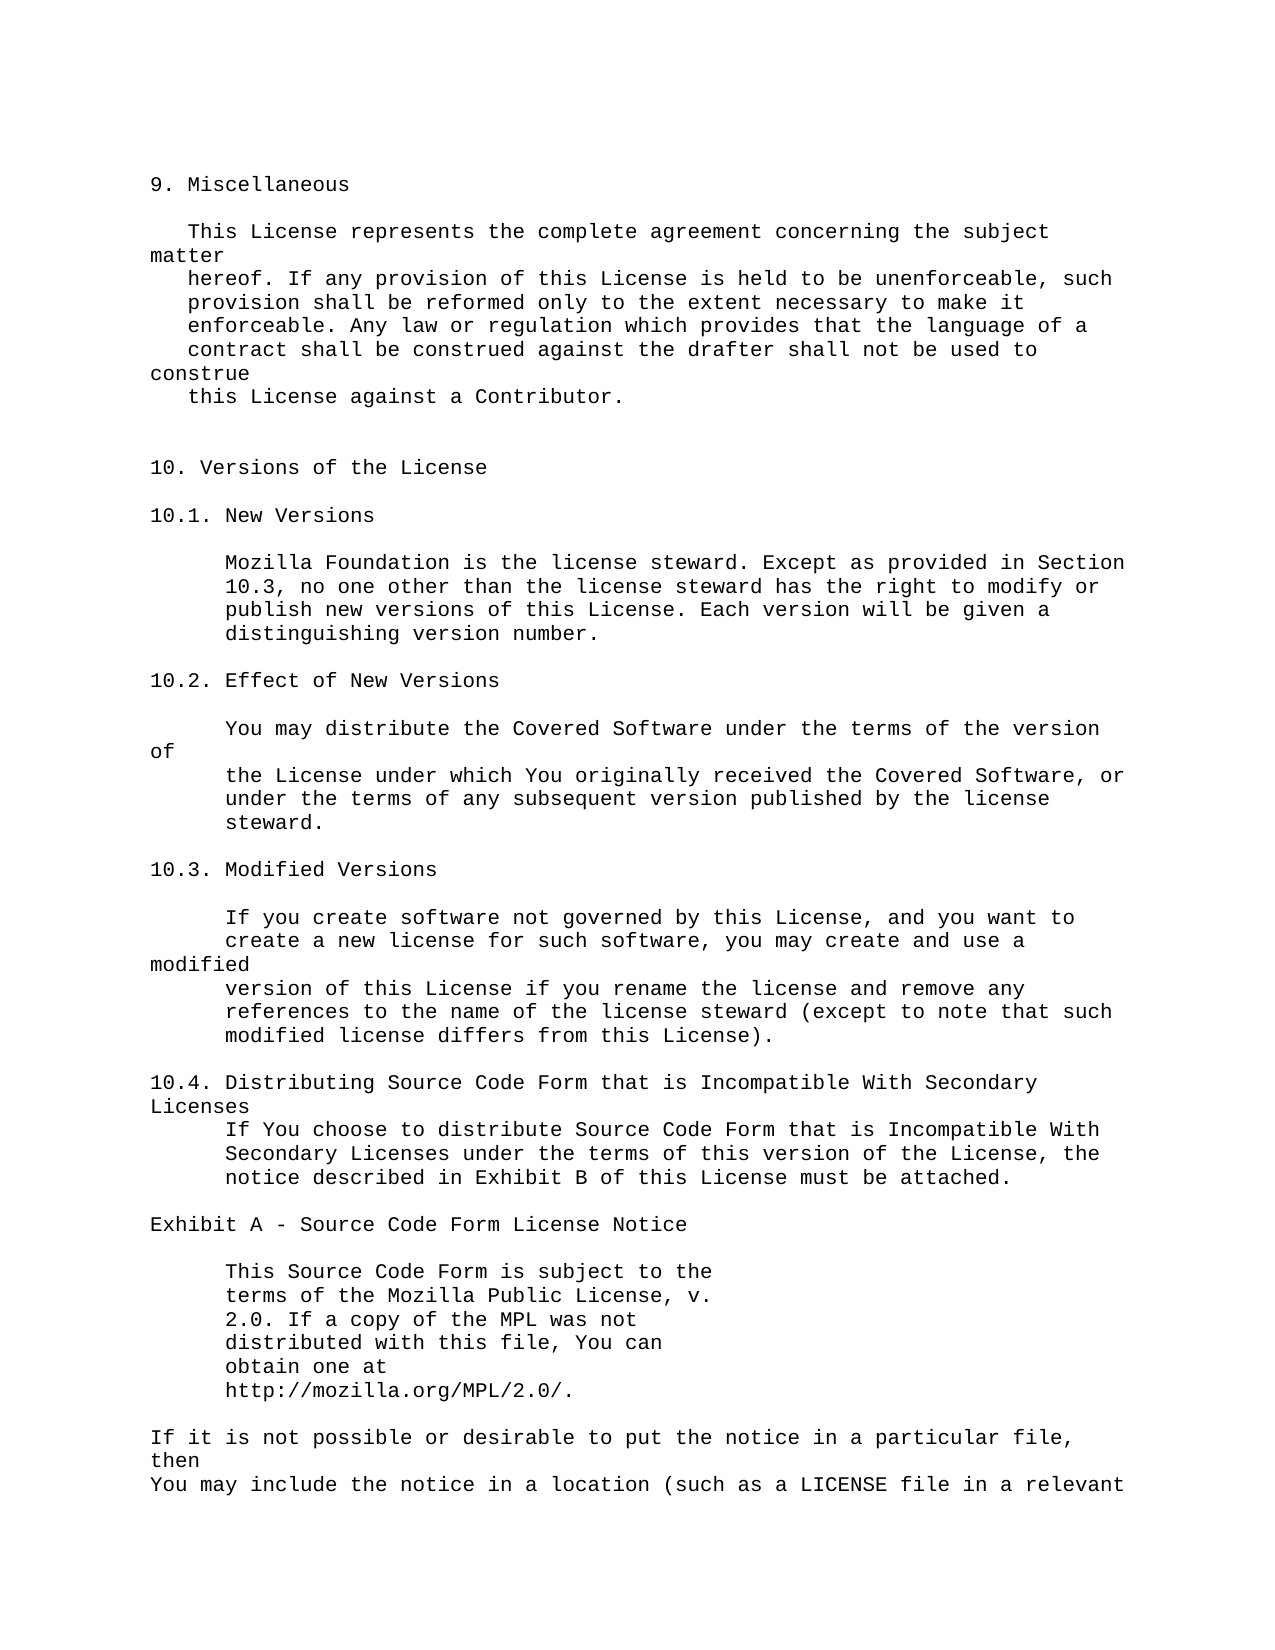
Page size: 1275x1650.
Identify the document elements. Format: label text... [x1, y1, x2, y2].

text Secondary Licenses under the terms of this version of the License, the [150, 1143, 1125, 1167]
text obtain one at [150, 1356, 1125, 1379]
text 10.3. Modified Versions [150, 859, 1125, 883]
text Exhibit A - Source Code Form License Notice [150, 1214, 1125, 1238]
text provision shall be reformed only to the extent necessary to make it [150, 292, 1125, 316]
text 10.2. Effect of New Versions [150, 670, 1125, 694]
text publish new versions of this License. Each version will be given a [150, 599, 1125, 623]
text enforceable. Any law or regulation which provides that the language of a [150, 316, 1125, 339]
text 10. Versions of the License [150, 457, 1125, 481]
text contract shall be construed against the drafter shall not be used to construe [150, 339, 1125, 386]
text http://mozilla.org/MPL/2.0/. [150, 1379, 1125, 1403]
text This License represents the complete agreement concerning the subject matter [150, 221, 1125, 268]
text 10.4. Distributing Source Code Form that is Incompatible With Secondary Licenses [150, 1072, 1125, 1119]
text 2.0. If a copy of the MPL was not [150, 1309, 1125, 1332]
text 10.1. New Versions [150, 505, 1125, 528]
text You may include the notice in a location (such as a LICENSE file in a relevant [150, 1474, 1125, 1498]
text the License under which You originally received the Covered Software, or [150, 765, 1125, 788]
text 9. Miscellaneous [150, 174, 1125, 197]
text Mozilla Foundation is the license steward. Except as provided in Section [150, 552, 1125, 576]
text under the terms of any subsequent version published by the license [150, 788, 1125, 812]
text If you create software not governed by this License, and you want to [150, 907, 1125, 930]
text If You choose to distribute Source Code Form that is Incompatible With [150, 1119, 1125, 1143]
text steward. [150, 812, 1125, 836]
text 10.3, no one other than the license steward has the right to modify or [150, 576, 1125, 599]
text distributed with this file, You can [150, 1332, 1125, 1356]
text You may distribute the Covered Software under the terms of the version of [150, 717, 1125, 765]
text terms of the Mozilla Public License, v. [150, 1285, 1125, 1309]
text version of this License if you rename the license and remove any [150, 978, 1125, 1001]
text modified license differs from this License). [150, 1025, 1125, 1048]
text hereof. If any provision of this License is held to be unenforceable, such [150, 268, 1125, 292]
text create a new license for such software, you may create and use a modified [150, 930, 1125, 978]
text This Source Code Form is subject to the [150, 1261, 1125, 1285]
text notice described in Exhibit B of this License must be attached. [150, 1167, 1125, 1190]
text If it is not possible or desirable to put the notice in a particular file, then [150, 1427, 1125, 1474]
text this License against a Contributor. [150, 386, 1125, 410]
text references to the name of the license steward (except to note that such [150, 1001, 1125, 1025]
text distinguishing version number. [150, 623, 1125, 647]
